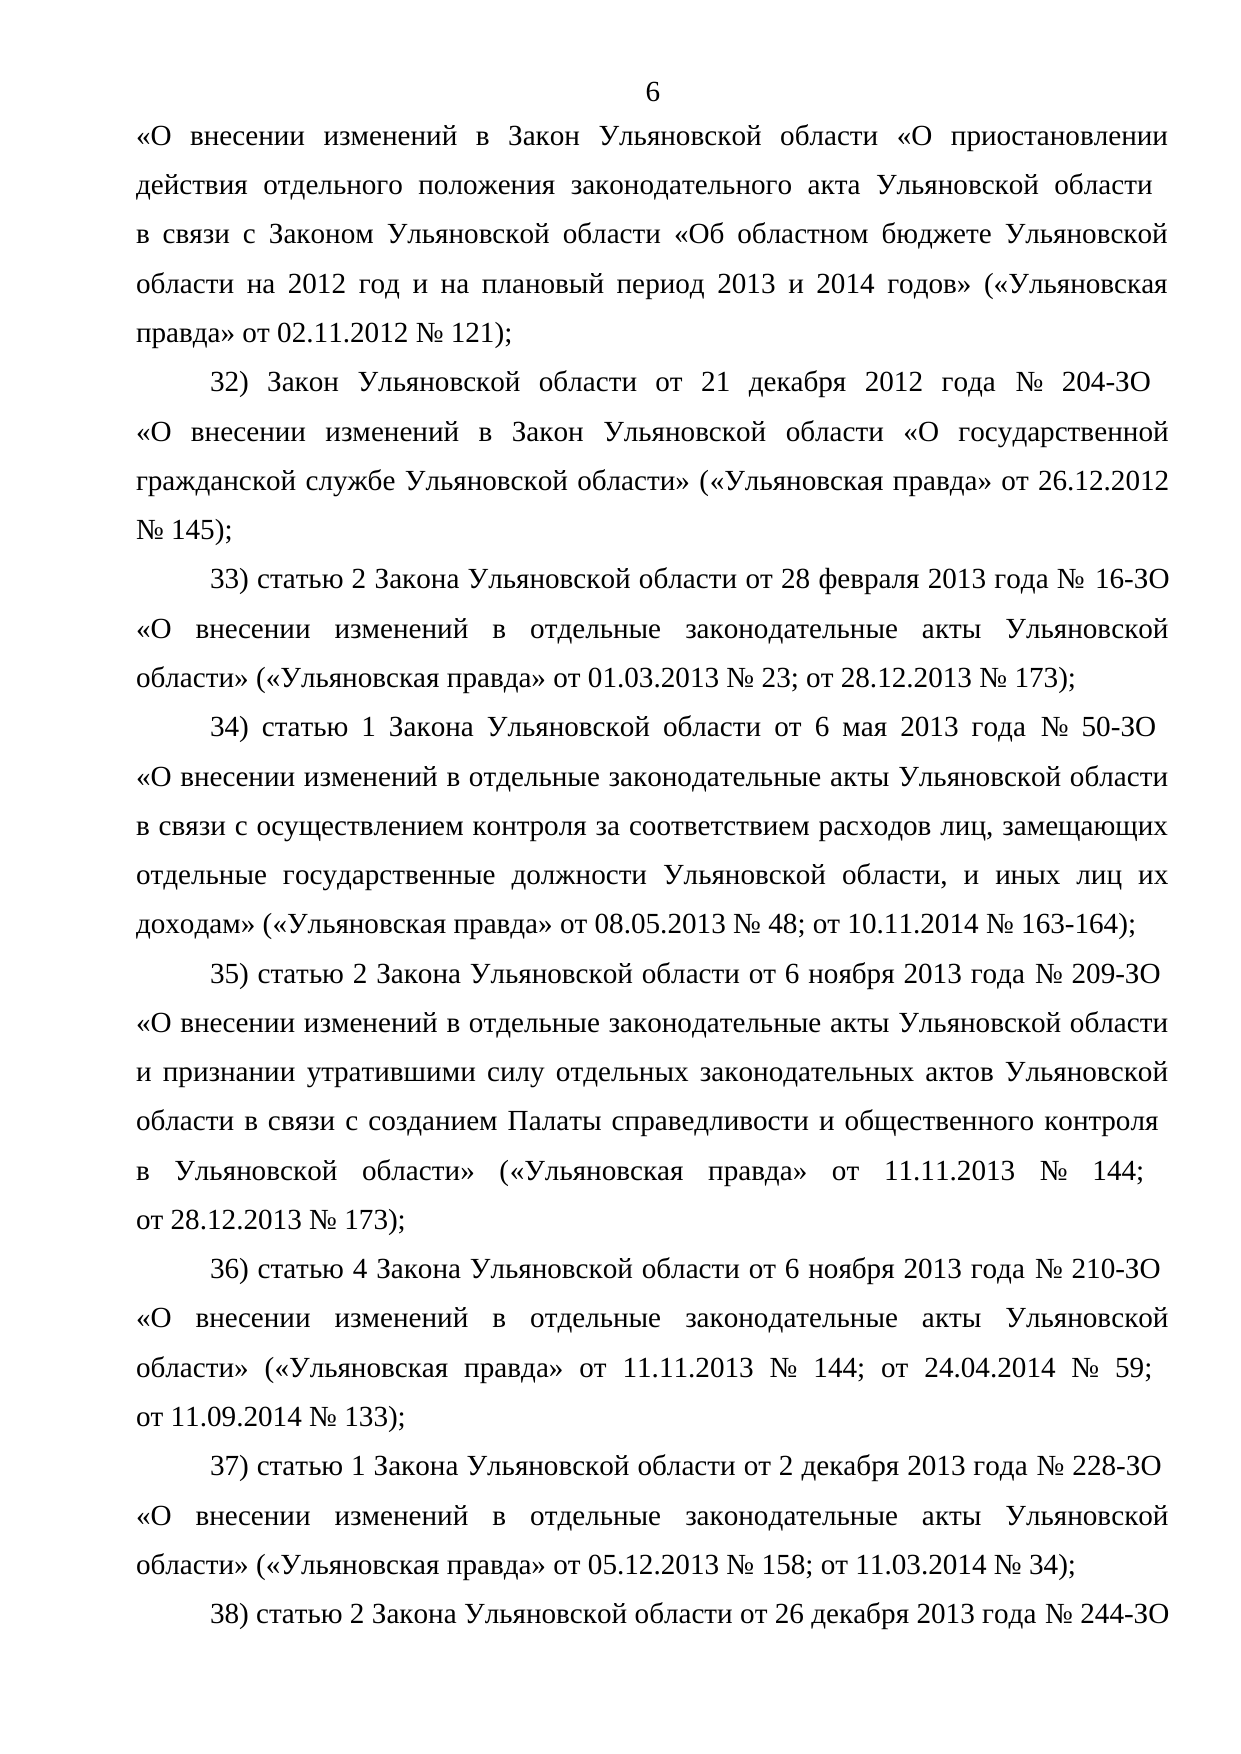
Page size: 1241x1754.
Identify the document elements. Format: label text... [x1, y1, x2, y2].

text 37) статью 1 Закона Ульяновской области от 2 декабря 2013 года № 228-ЗО «О внесении изменений в отдельные законодательные акты Ульяновской области» («Ульяновская правда» от 05.12.2013 № 158; от 11.03.2014 № 34); [136, 1448, 1169, 1581]
text 33) статью 2 Закона Ульяновской области от 28 февраля 2013 года № 16-ЗО «О внесении изменений в отдельные законодательные акты Ульяновской области» («Ульяновская правда» от 01.03.2013 № 23; от 28.12.2013 № 173); [136, 562, 1169, 694]
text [136, 1596, 1169, 1630]
text 34) статью 1 Закона Ульяновской области от 6 мая 2013 года № 50-ЗО «О внесении изменений в отдельные законодательные акты Ульяновской области в связи с осуществлением контроля за соответствием расходов лиц, замещающих отдельные государственные должности Ульяновской области, и иных лиц их доходам» («Ульяновская правда» от 08.05.2013 № 48; от 10.11.2014 № 163-164); [136, 709, 1169, 940]
text 32) Закон Ульяновской области от 21 декабря 2012 года № 204-ЗО «О внесении изменений в Закон Ульяновской области «О государственной гражданской службе Ульяновской области» («Ульяновская правда» от 26.12.2012 № 145); [136, 364, 1169, 546]
text 36) статью 4 Закона Ульяновской области от 6 ноября 2013 года № 210-ЗО «О внесении изменений в отдельные законодательные акты Ульяновской области» («Ульяновская правда» от 11.11.2013 № 144; от 24.04.2014 № 59; от 11.09.2014 № 133); [136, 1251, 1169, 1433]
text 35) статью 2 Закона Ульяновской области от 6 ноября 2013 года № 209-ЗО «О внесении изменений в отдельные законодательные акты Ульяновской области и признании утратившими силу отдельных законодательных актов Ульяновской области в связи с созданием Палаты справедливости и общественного контроля в Ульяновской области» («Ульяновская правда» от 11.11.2013 № 144; от 28.12.2013 № 173); [136, 956, 1169, 1236]
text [136, 118, 1169, 349]
